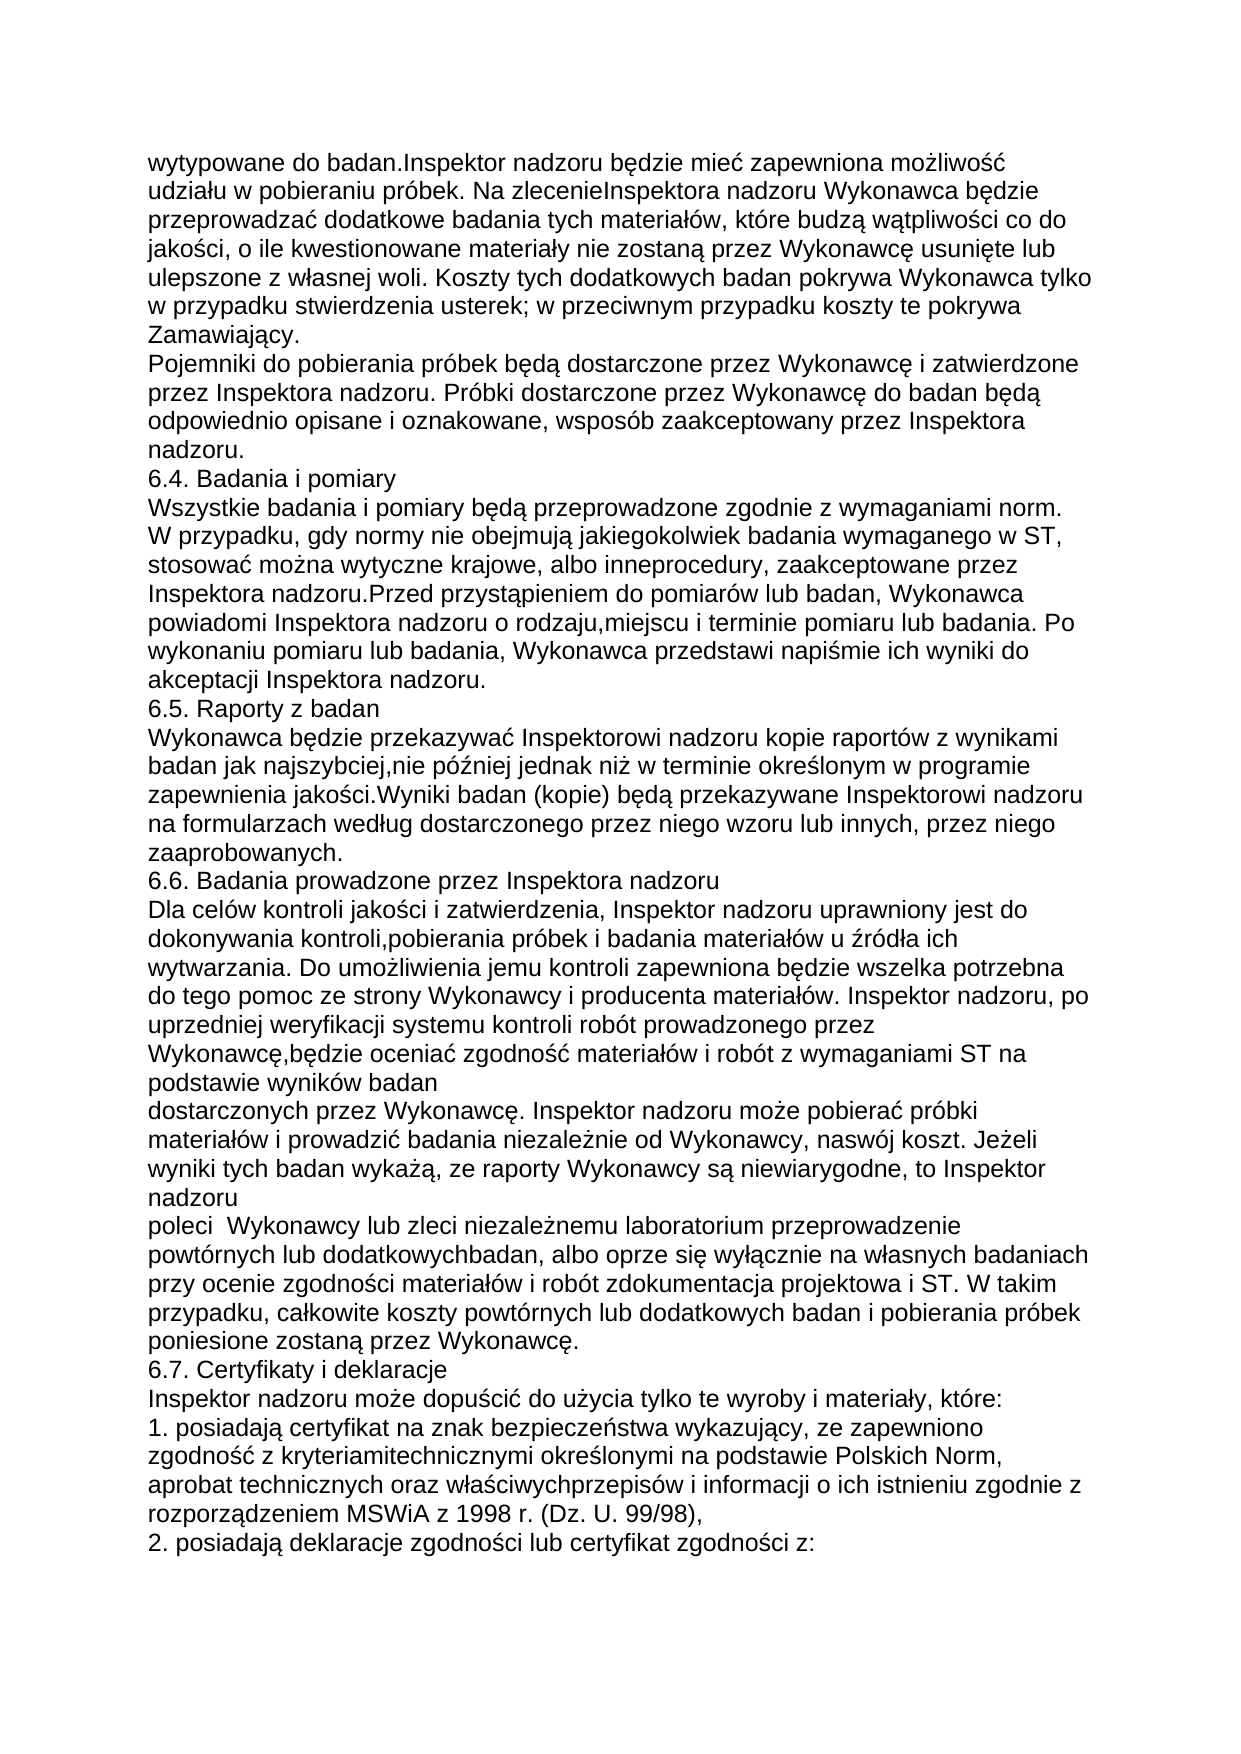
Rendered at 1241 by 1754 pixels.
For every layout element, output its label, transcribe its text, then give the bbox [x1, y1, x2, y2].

text Inspektor nadzoru może dopuścić do użycia tylko te wyroby i materiały, które: [148, 1384, 1093, 1413]
text 6.7. Certyfikaty i deklaracje [148, 1355, 1093, 1384]
text dostarczonych przez Wykonawcę. Inspektor nadzoru może pobierać próbki materiałów i prowadzić badania niezależnie od Wykonawcy, naswój koszt. Jeżeli wyniki tych badan wykażą, ze raporty Wykonawcy są niewiarygodne, to Inspektor nadzoru [148, 1096, 1093, 1211]
text 1. posiadają certyfikat na znak bezpieczeństwa wykazujący, ze zapewniono zgodność z kryteriamitechnicznymi określonymi na podstawie Polskich Norm, aprobat technicznych oraz właściwychprzepisów i informacji o ich istnieniu zgodnie z rozporządzeniem MSWiA z 1998 r. (Dz. U. 99/98), [148, 1413, 1093, 1528]
text poleci Wykonawcy lub zleci niezależnemu laboratorium przeprowadzenie powtórnych lub dodatkowychbadan, albo oprze się wyłącznie na własnych badaniach przy ocenie zgodności materiałów i robót zdokumentacja projektowa i ST. W takim przypadku, całkowite koszty powtórnych lub dodatkowych badan i pobierania próbek poniesione zostaną przez Wykonawcę. [148, 1211, 1093, 1355]
text Wykonawca będzie przekazywać Inspektorowi nadzoru kopie raportów z wynikami badan jak najszybciej,nie później jednak niż w terminie określonym w programie zapewnienia jakości.Wyniki badan (kopie) będą przekazywane Inspektorowi nadzoru na formularzach według dostarczonego przez niego wzoru lub innych, przez niego zaaprobowanych. [148, 723, 1093, 866]
text Wszystkie badania i pomiary będą przeprowadzone zgodnie z wymaganiami norm. W przypadku, gdy normy nie obejmują jakiegokolwiek badania wymaganego w ST, stosować można wytyczne krajowe, albo inneprocedury, zaakceptowane przez Inspektora nadzoru.Przed przystąpieniem do pomiarów lub badan, Wykonawca powiadomi Inspektora nadzoru o rodzaju,miejscu i terminie pomiaru lub badania. Po wykonaniu pomiaru lub badania, Wykonawca przedstawi napiśmie ich wyniki do akceptacji Inspektora nadzoru. [148, 493, 1093, 694]
text 6.6. Badania prowadzone przez Inspektora nadzoru [148, 866, 1093, 895]
text 2. posiadają deklaracje zgodności lub certyfikat zgodności z: [148, 1528, 1093, 1556]
text wytypowane do badan.Inspektor nadzoru będzie mieć zapewniona możliwość udziału w pobieraniu próbek. Na zlecenieInspektora nadzoru Wykonawca będzie przeprowadzać dodatkowe badania tych materiałów, które budzą wątpliwości co do jakości, o ile kwestionowane materiały nie zostaną przez Wykonawcę usunięte lub [148, 148, 1093, 263]
text Dla celów kontroli jakości i zatwierdzenia, Inspektor nadzoru uprawniony jest do dokonywania kontroli,pobierania próbek i badania materiałów u źródła ich wytwarzania. Do umożliwienia jemu kontroli zapewniona będzie wszelka potrzebna do tego pomoc ze strony Wykonawcy i producenta materiałów. Inspektor nadzoru, po uprzedniej weryfikacji systemu kontroli robót prowadzonego przez Wykonawcę,będzie oceniać zgodność materiałów i robót z wymaganiami ST na podstawie wyników badan [148, 895, 1093, 1096]
text ulepszone z własnej woli. Koszty tych dodatkowych badan pokrywa Wykonawca tylko w przypadku stwierdzenia usterek; w przeciwnym przypadku koszty te pokrywa Zamawiający. [148, 263, 1093, 349]
text 6.4. Badania i pomiary [148, 464, 1093, 493]
text Pojemniki do pobierania próbek będą dostarczone przez Wykonawcę i zatwierdzone przez Inspektora nadzoru. Próbki dostarczone przez Wykonawcę do badan będą odpowiednio opisane i oznakowane, wsposób zaakceptowany przez Inspektora nadzoru. [148, 349, 1093, 464]
text 6.5. Raporty z badan [148, 694, 1093, 723]
